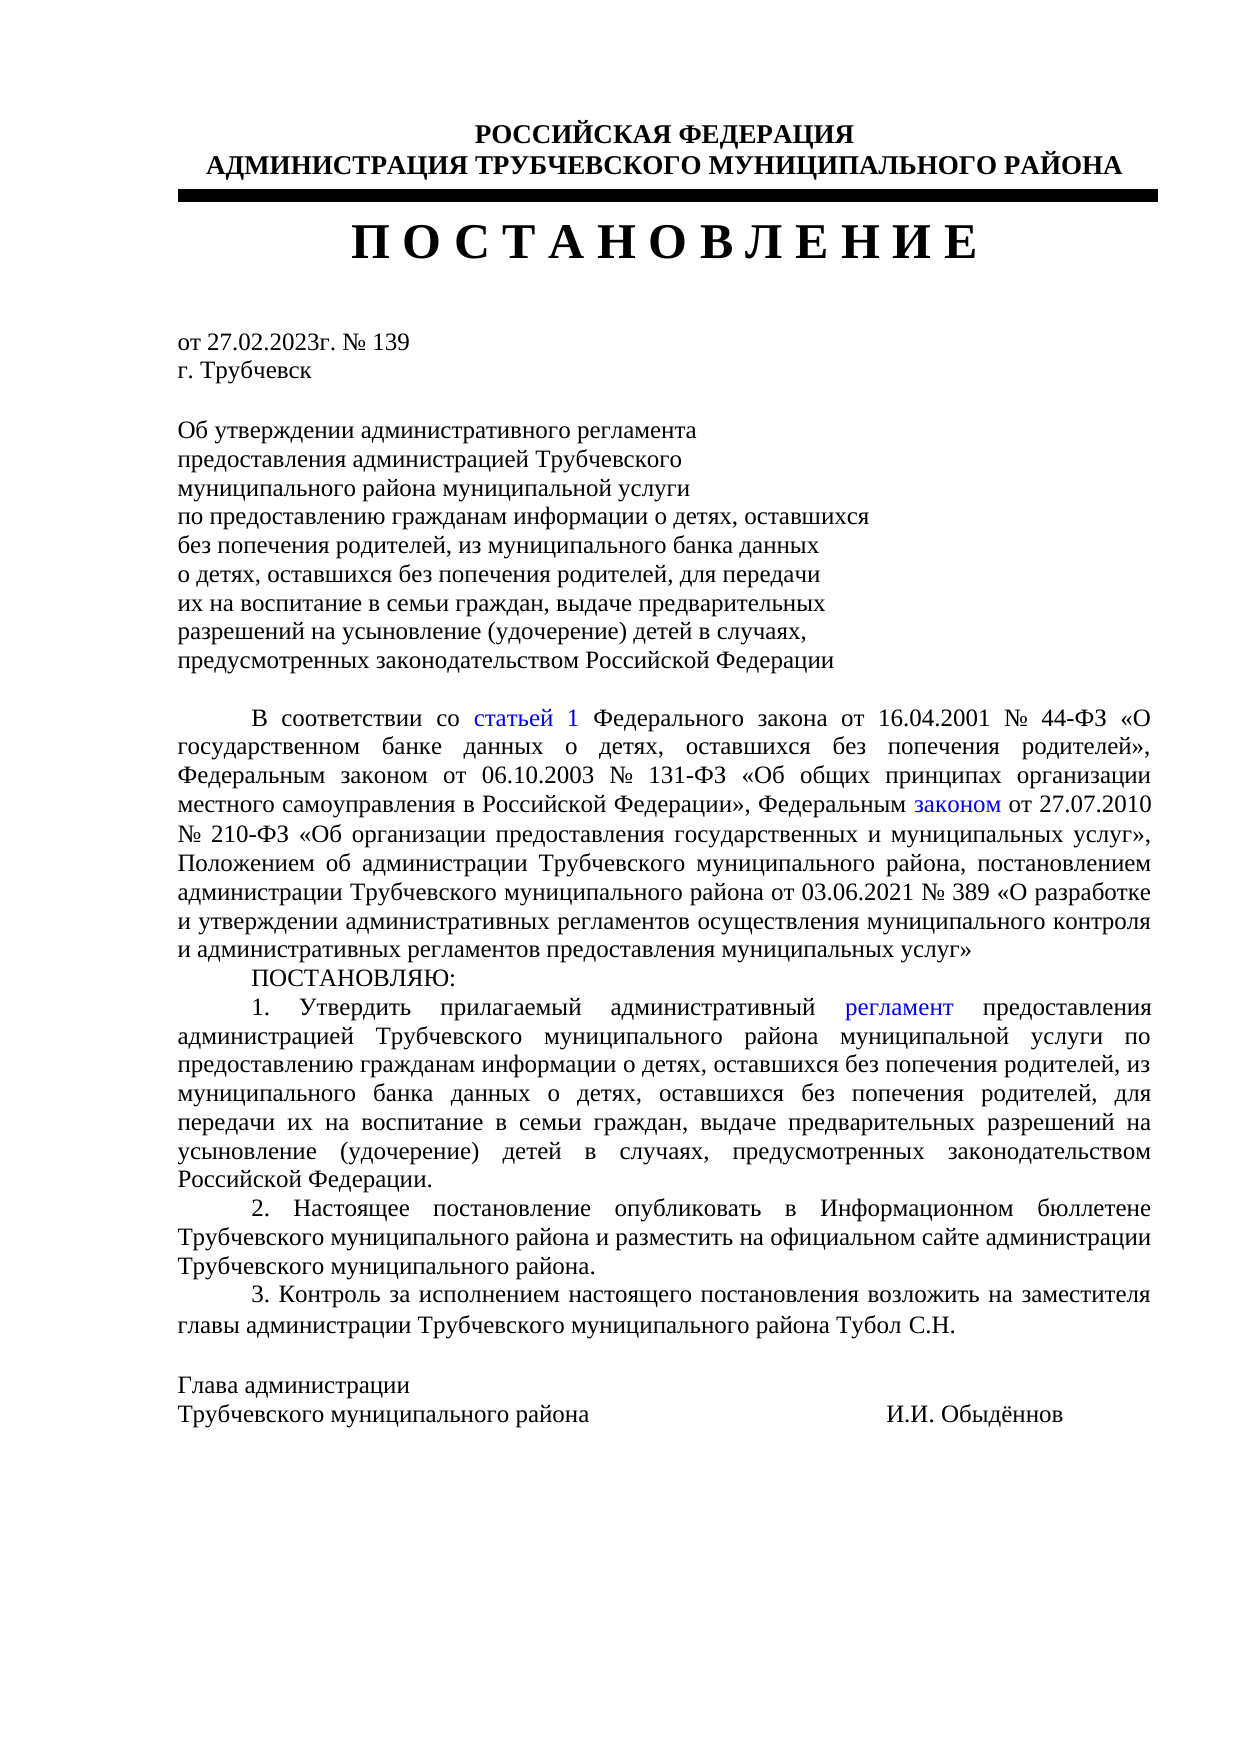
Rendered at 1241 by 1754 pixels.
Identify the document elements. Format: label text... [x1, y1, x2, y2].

text В соответствии со статьей 1 Федерального закона от 16.04.2001 № 44-ФЗ «О государственном банке данных о детях, оставшихся без попечения родителей», Федеральным законом от 06.10.2003 № 131-ФЗ «Об общих принципах организации местного самоуправления в Российской Федерации», Федеральным законом от 27.07.2010 № 210-ФЗ «Об организации предоставления государственных и муниципальных услуг», Положением об администрации Трубчевского муниципального района, постановлением администрации Трубчевского муниципального района от 03.06.2021 № 389 «О разработке и утверждении административных регламентов осуществления муниципального контроля и административных регламентов предоставления муниципальных услуг» [177, 703, 1152, 963]
title о детях, оставшихся без попечения родителей, для передачи [177, 559, 1152, 588]
text РОССИЙСКАЯ ФЕДЕРАЦИЯ [177, 118, 1152, 149]
text АДМИНИСТРАЦИЯ ТРУБЧЕВСКОГО МУНИЦИПАЛЬНОГО РАЙОНА [177, 149, 1152, 180]
title без попечения родителей, из муниципального банка данных [177, 530, 1152, 559]
title разрешений на усыновление (удочерение) детей в случаях, [177, 616, 1152, 645]
text 1. Утвердить прилагаемый административный регламент предоставления администрацией Трубчевского муниципального района муниципальной услуги по предоставлению гражданам информации о детях, оставшихся без попечения родителей, из муниципального банка данных о детях, оставшихся без попечения родителей, для передачи их на воспитание в семьи граждан, выдаче предварительных разрешений на усыновление (удочерение) детей в случаях, предусмотренных законодательством Российской Федерации. [177, 992, 1152, 1193]
title предусмотренных законодательством Российской Федерации [177, 645, 1152, 674]
text Глава администрации [177, 1371, 1152, 1399]
title муниципального района муниципальной услуги [177, 473, 1152, 501]
title по предоставлению гражданам информации о детях, оставшихся [177, 501, 1152, 530]
title предоставления администрацией Трубчевского [177, 444, 1152, 473]
text г. Трубчевск [177, 355, 1152, 384]
text 2. Настоящее постановление опубликовать в Информационном бюллетене Трубчевского муниципального района и разместить на официальном сайте администрации Трубчевского муниципального района. [177, 1193, 1152, 1279]
text от 27.02.2023г. № 139 [177, 327, 1152, 355]
title Об утверждении административного регламента [177, 415, 1152, 444]
text П О С Т А Н О В Л Е Н И Е [177, 212, 1152, 269]
text ПОСТАНОВЛЯЮ: [177, 963, 1152, 992]
text Трубчевского муниципального района И.И. Обыдённов [177, 1399, 1152, 1428]
title их на воспитание в семьи граждан, выдаче предварительных [177, 588, 1152, 616]
text 3. Контроль за исполнением настоящего постановления возложить на заместителя главы администрации Трубчевского муниципального района Тубол С.Н. [177, 1279, 1152, 1339]
